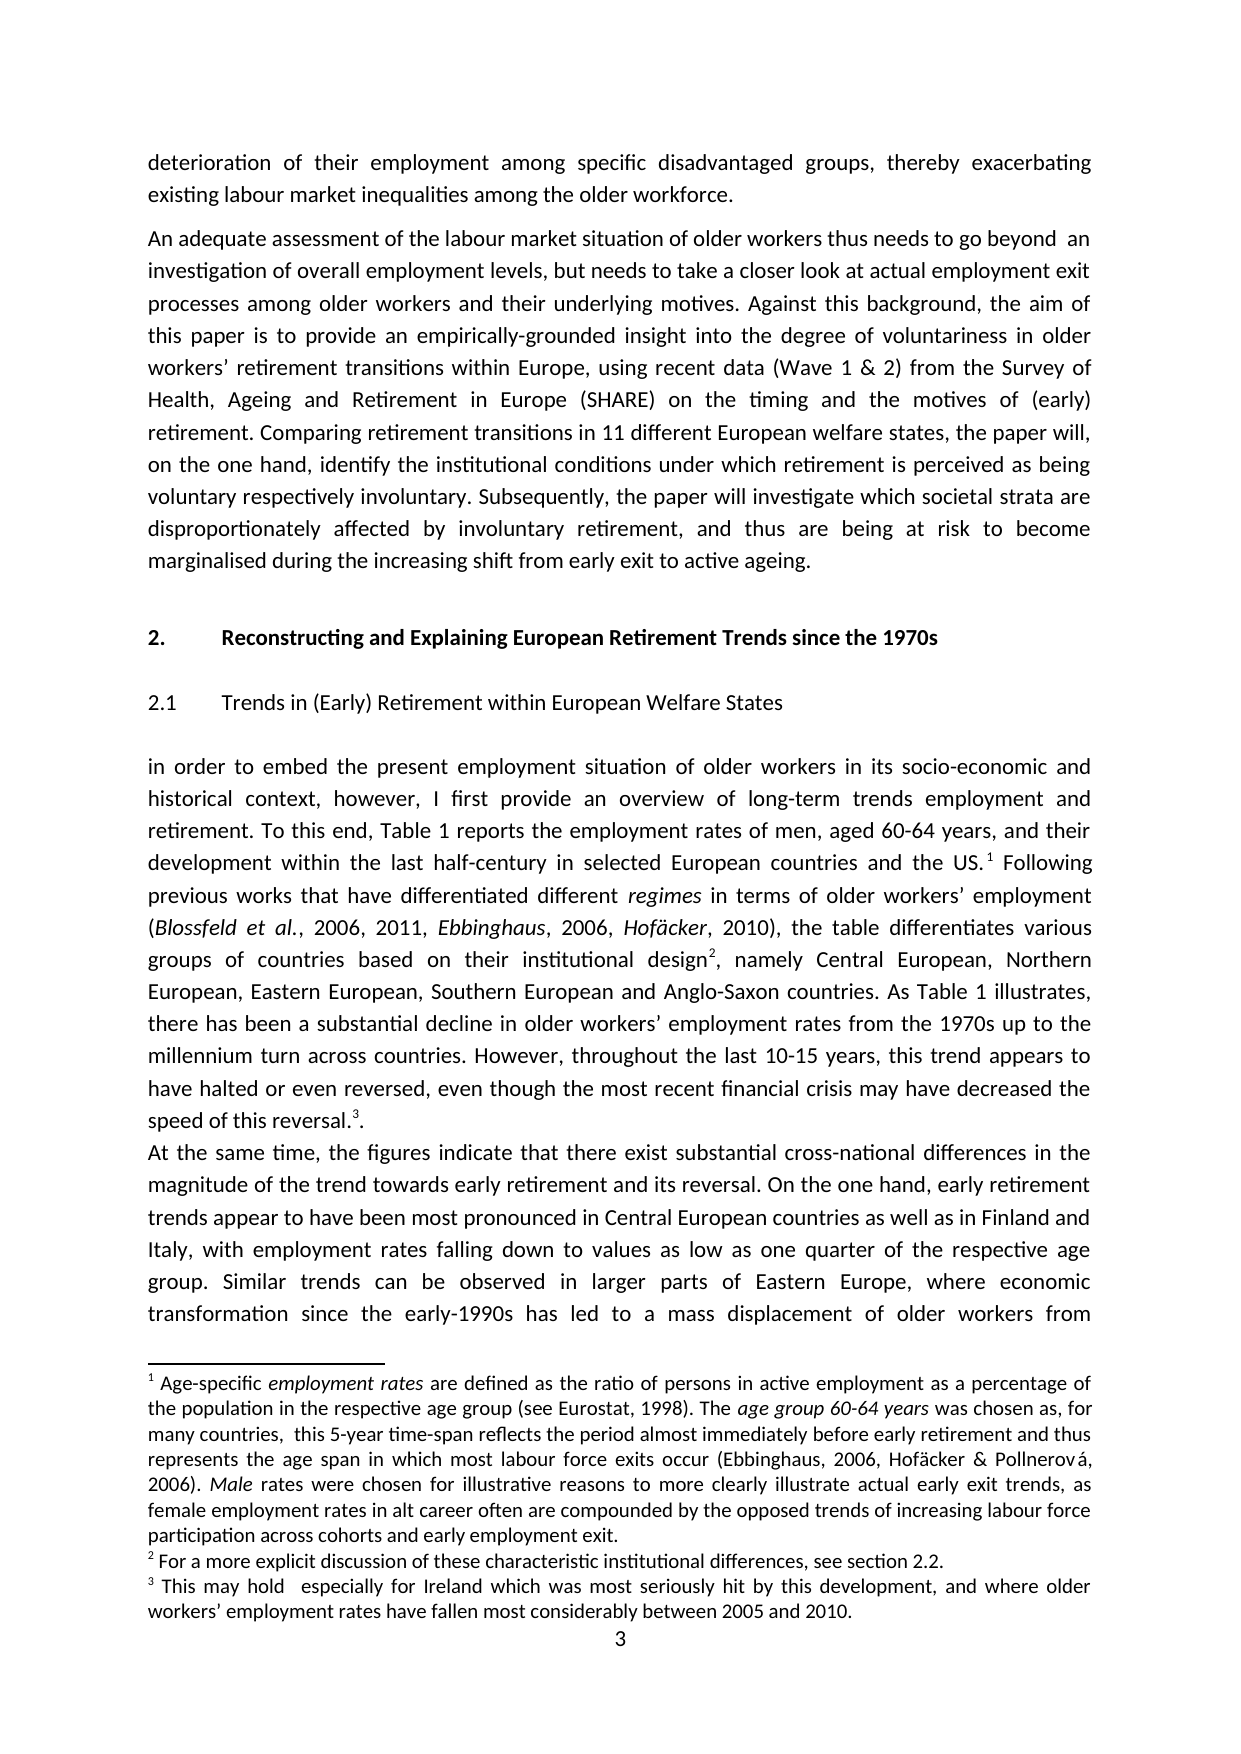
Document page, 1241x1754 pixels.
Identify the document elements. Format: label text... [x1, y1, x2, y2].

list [148, 1138, 1093, 1327]
list Trends in (Early) Retirement within European Welfare States [148, 688, 1093, 748]
list in order to embed the present employment situation of older workers in its socio-economic and historical context, however, I first provide an overview of long-term trends employment and retirement. To this end, Table 1 reports the employment rates of men, aged 60-64 years, and their development within the last half-century in selected European countries and the US. Following previous works that have differentiated different regimes in terms of older workers’ employment (Blossfeld et al., 2006, 2011, Ebbinghaus, 2006, Hofäcker, 2010), the table differentiates various groups of countries based on their institutional design, namely Central European, Northern European, Eastern European, Southern European and Anglo-Saxon countries. As Table 1 illustrates, there has been a substantial decline in older workers’ employment rates from the 1970s up to the millennium turn across countries. However, throughout the last 10-15 years, this trend appears to have halted or even reversed, even though the most recent financial crisis may have decreased the speed of this reversal.. [148, 752, 1093, 1134]
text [148, 148, 1093, 208]
text An adequate assessment of the labour market situation of older workers thus needs to go beyond an investigation of overall employment levels, but needs to take a closer look at actual employment exit processes among older workers and their underlying motives. Against this background, the aim of this paper is to provide an empirically-grounded insight into the degree of voluntariness in older workers’ retirement transitions within Europe, using recent data (Wave 1 & 2) from the Survey of Health, Ageing and Retirement in Europe (SHARE) on the timing and the motives of (early) retirement. Comparing retirement transitions in 11 different European welfare states, the paper will, on the one hand, identify the institutional conditions under which retirement is perceived as being voluntary respectively involuntary. Subsequently, the paper will investigate which societal strata are disproportionately affected by involuntary retirement, and thus are being at risk to become marginalised during the increasing shift from early exit to active ageing. [148, 224, 1093, 574]
list Reconstructing and Explaining European Retirement Trends since the 1970s [148, 623, 1093, 651]
